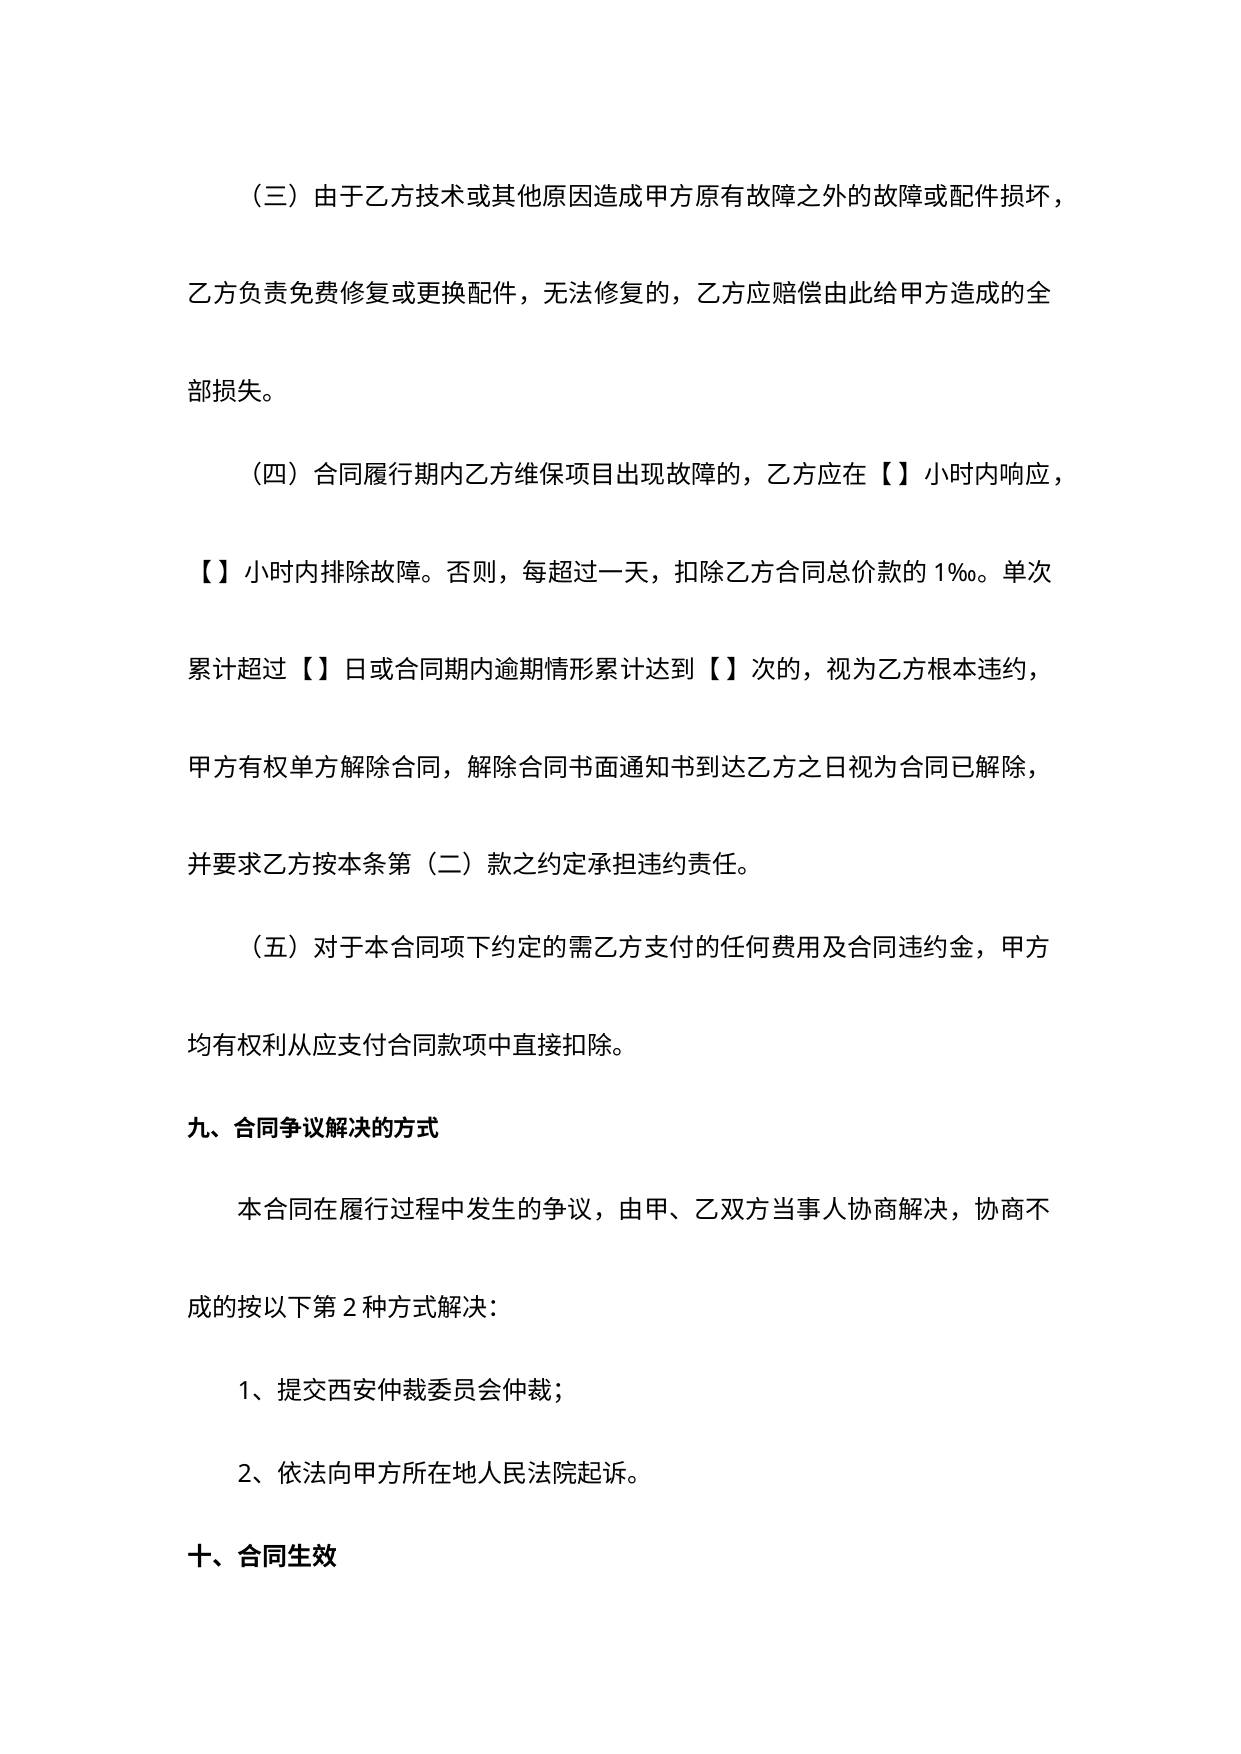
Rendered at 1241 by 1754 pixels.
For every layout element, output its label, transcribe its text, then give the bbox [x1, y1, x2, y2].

text 1、提交西安仲裁委员会仲裁； [187, 1356, 1053, 1421]
text （五）对于本合同项下约定的需乙方支付的任何费用及合同违约金，甲方均有权利从应支付合同款项中直接扣除。 [187, 913, 1053, 1076]
text 九、合同争议解决的方式 [187, 1094, 1053, 1159]
text 2、依法向甲方所在地人民法院起诉。 [187, 1439, 1053, 1504]
text （四）合同履行期内乙方维保项目出现故障的，乙方应在【 】小时内响应，【 】小时内排除故障。否则，每超过一天，扣除乙方合同总价款的1‰。单次累计超过【 】日或合同期内逾期情形累计达到【 】次的，视为乙方根本违约，甲方有权单方解除合同，解除合同书面通知书到达乙方之日视为合同已解除，并要求乙方按本条第（二）款之约定承担违约责任。 [187, 440, 1053, 895]
text （三）由于乙方技术或其他原因造成甲方原有故障之外的故障或配件损坏，乙方负责免费修复或更换配件，无法修复的，乙方应赔偿由此给甲方造成的全部损失。 [187, 162, 1053, 422]
text 本合同在履行过程中发生的争议，由甲、乙双方当事人协商解决，协商不成的按以下第2种方式解决： [187, 1175, 1053, 1338]
text 十、合同生效 [187, 1522, 1053, 1587]
